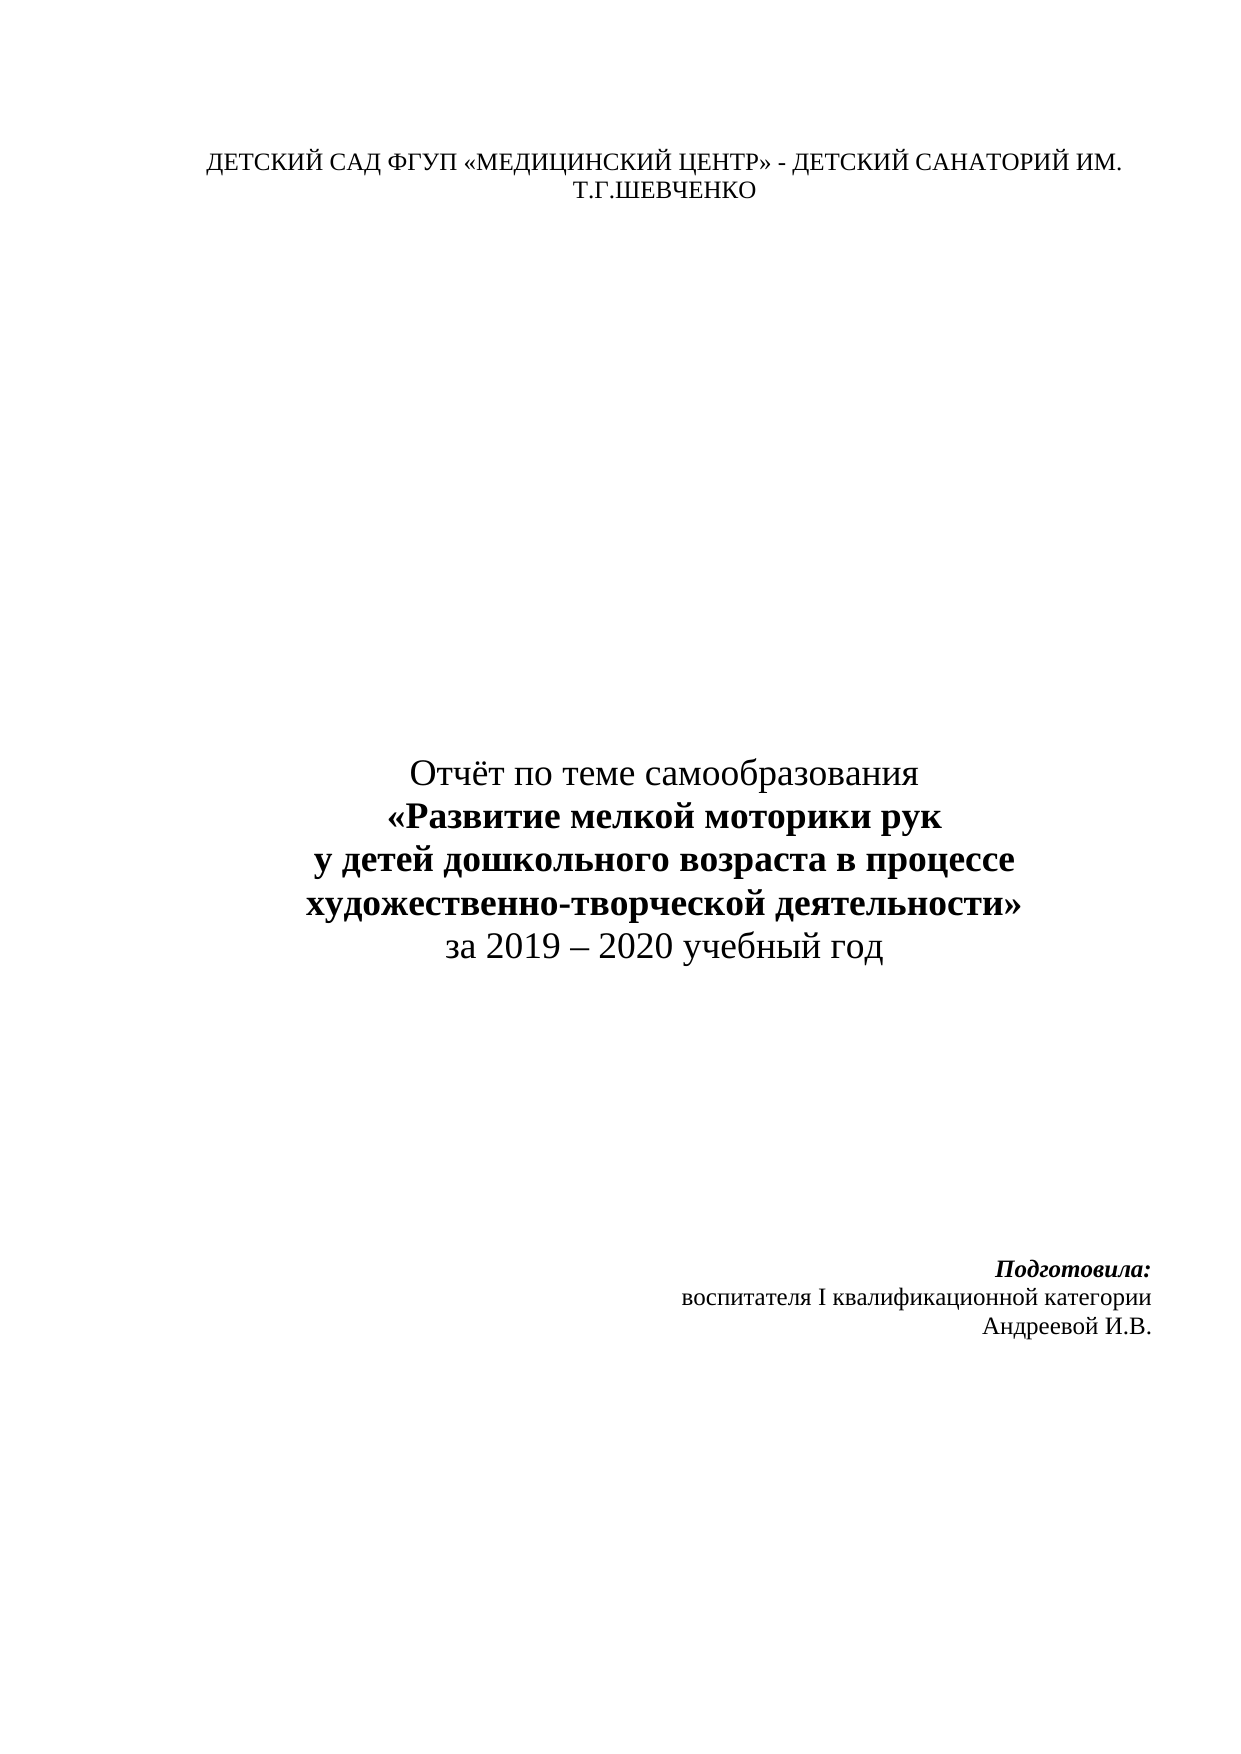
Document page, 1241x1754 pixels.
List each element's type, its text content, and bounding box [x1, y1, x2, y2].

text Андреевой И.В. [177, 1311, 1152, 1340]
text у детей дошкольного возраста в процессе художественно-творческой деятельности» [177, 837, 1152, 923]
text Отчёт по теме самообразования [177, 751, 1152, 794]
text за 2019 – 2020 учебный год [177, 923, 1152, 966]
text Подготовила: [177, 1254, 1152, 1282]
text ДЕТСКИЙ САД ФГУП «МЕДИЦИНСКИЙ ЦЕНТР» - ДЕТСКИЙ САНАТОРИЙ ИМ. Т.Г.ШЕВЧЕНКО [177, 147, 1152, 204]
text «Развитие мелкой моторики рук [177, 794, 1152, 837]
text воспитателя I квалификационной категории [177, 1282, 1152, 1311]
